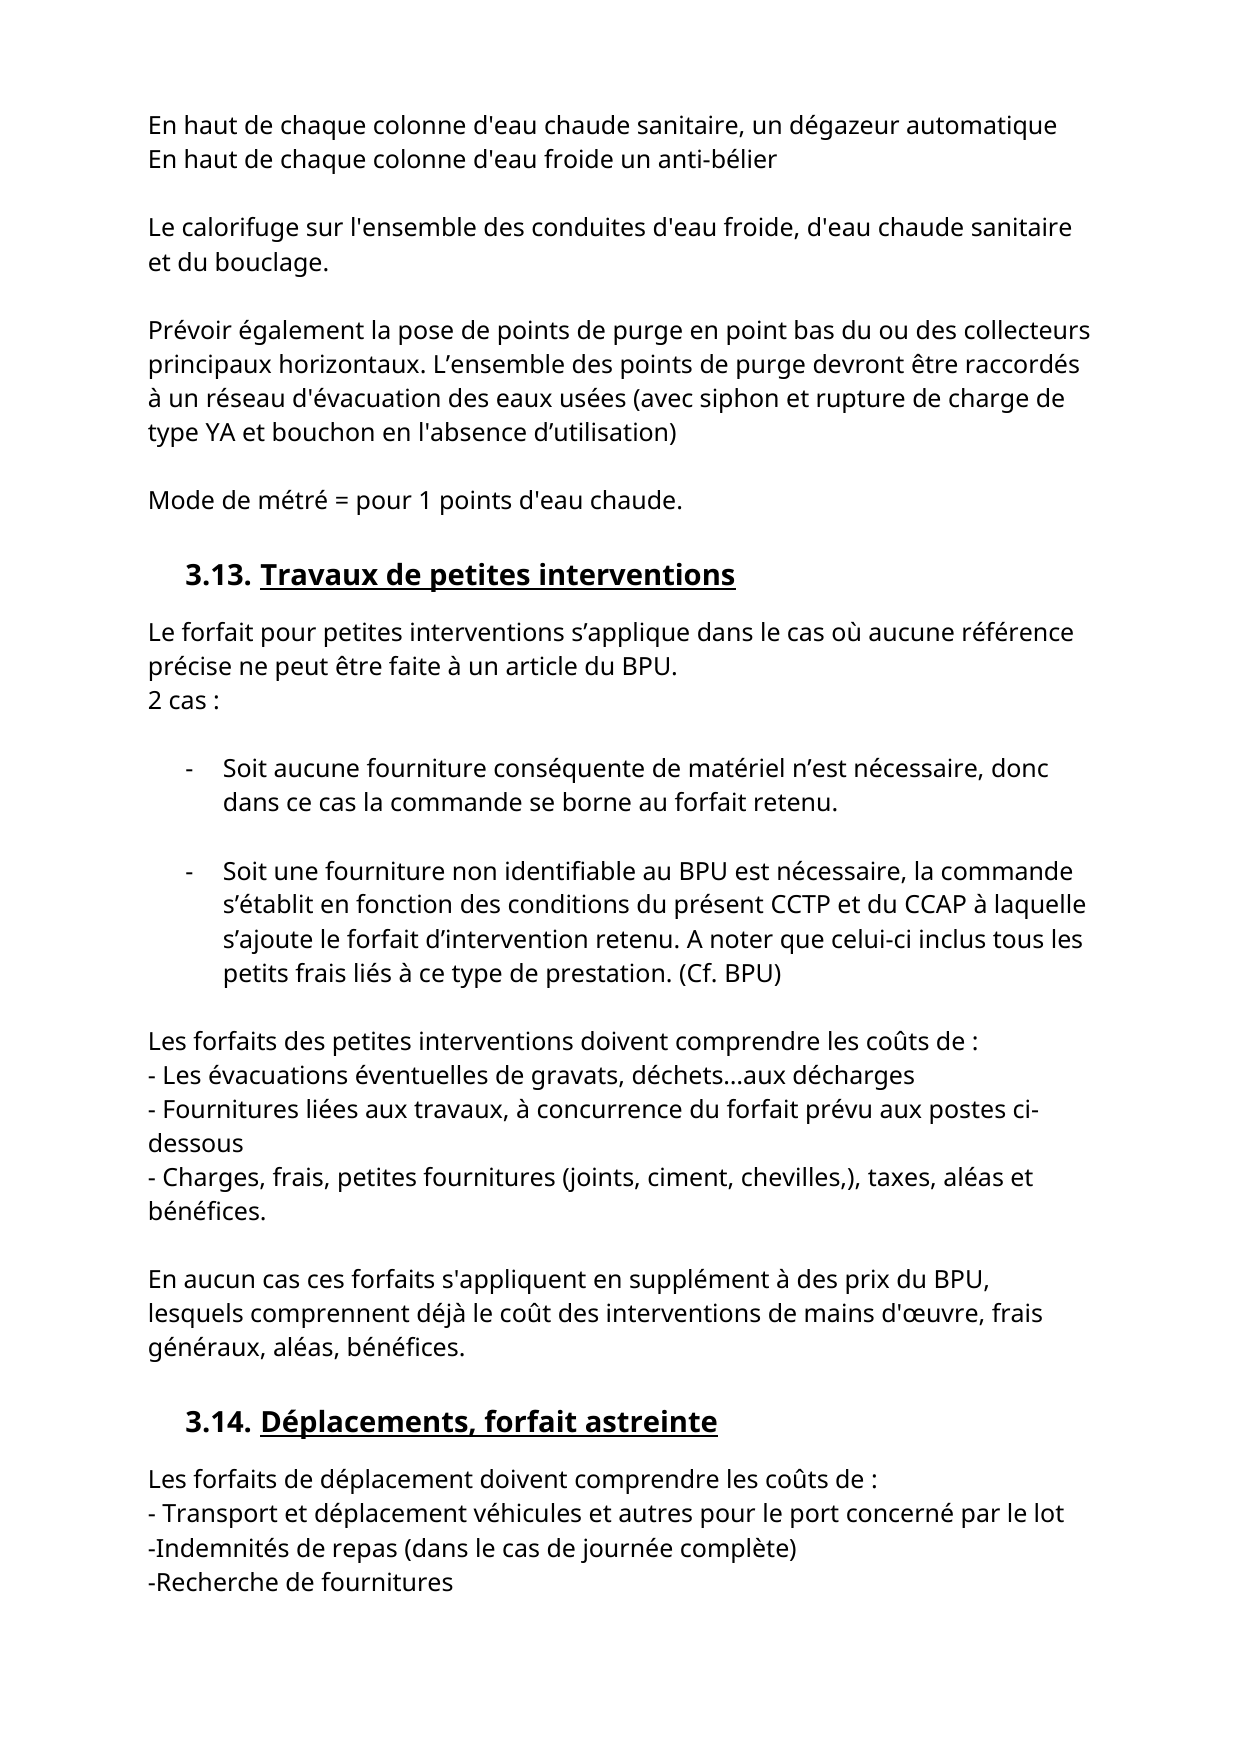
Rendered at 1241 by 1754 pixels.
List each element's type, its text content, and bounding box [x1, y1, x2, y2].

list Soit une fourniture non identifiable au BPU est nécessaire, la commande s’établit en fonction des conditions du présent CCTP et du CCAP à laquelle s’ajoute le forfait d’intervention retenu. A noter que celui-ci inclus tous les petits frais liés à ce type de prestation. (Cf. BPU) [185, 853, 1092, 989]
subtitle Travaux de petites interventions [185, 554, 1092, 594]
text Le calorifuge sur l'ensemble des conduites d'eau froide, d'eau chaude sanitaire et du bouclage. [148, 210, 1092, 278]
text Le forfait pour petites interventions s’applique dans le cas où aucune référence précise ne peut être faite à un article du BPU. [148, 615, 1092, 683]
text En haut de chaque colonne d'eau froide un anti-bélier [148, 142, 1092, 176]
text - Charges, frais, petites fournitures (joints, ciment, chevilles,), taxes, aléas et bénéfices. [148, 1160, 1092, 1228]
text -Recherche de fournitures [148, 1564, 1092, 1598]
list Soit aucune fourniture conséquente de matériel n’est nécessaire, donc dans ce cas la commande se borne au forfait retenu. [185, 751, 1092, 819]
text - Fournitures liées aux travaux, à concurrence du forfait prévu aux postes ci-dessous [148, 1092, 1092, 1160]
text Les forfaits de déplacement doivent comprendre les coûts de : [148, 1462, 1092, 1496]
text Mode de métré = pour 1 points d'eau chaude. [148, 483, 1092, 517]
text -Indemnités de repas (dans le cas de journée complète) [148, 1530, 1092, 1564]
text - Transport et déplacement véhicules et autres pour le port concerné par le lot [148, 1496, 1092, 1530]
text 2 cas : [148, 683, 1092, 717]
text Prévoir également la pose de points de purge en point bas du ou des collecteurs principaux horizontaux. L’ensemble des points de purge devront être raccordés à un réseau d'évacuation des eaux usées (avec siphon et rupture de charge de type YA et bouchon en l'absence d’utilisation) [148, 312, 1092, 448]
text En haut de chaque colonne d'eau chaude sanitaire, un dégazeur automatique [148, 108, 1092, 142]
subtitle Déplacements, forfait astreinte [185, 1402, 1092, 1441]
text Les forfaits des petites interventions doivent comprendre les coûts de : [148, 1023, 1092, 1057]
text En aucun cas ces forfaits s'appliquent en supplément à des prix du BPU, lesquels comprennent déjà le coût des interventions de mains d'œuvre, frais généraux, aléas, bénéfices. [148, 1262, 1092, 1364]
text - Les évacuations éventuelles de gravats, déchets…aux décharges [148, 1057, 1092, 1092]
